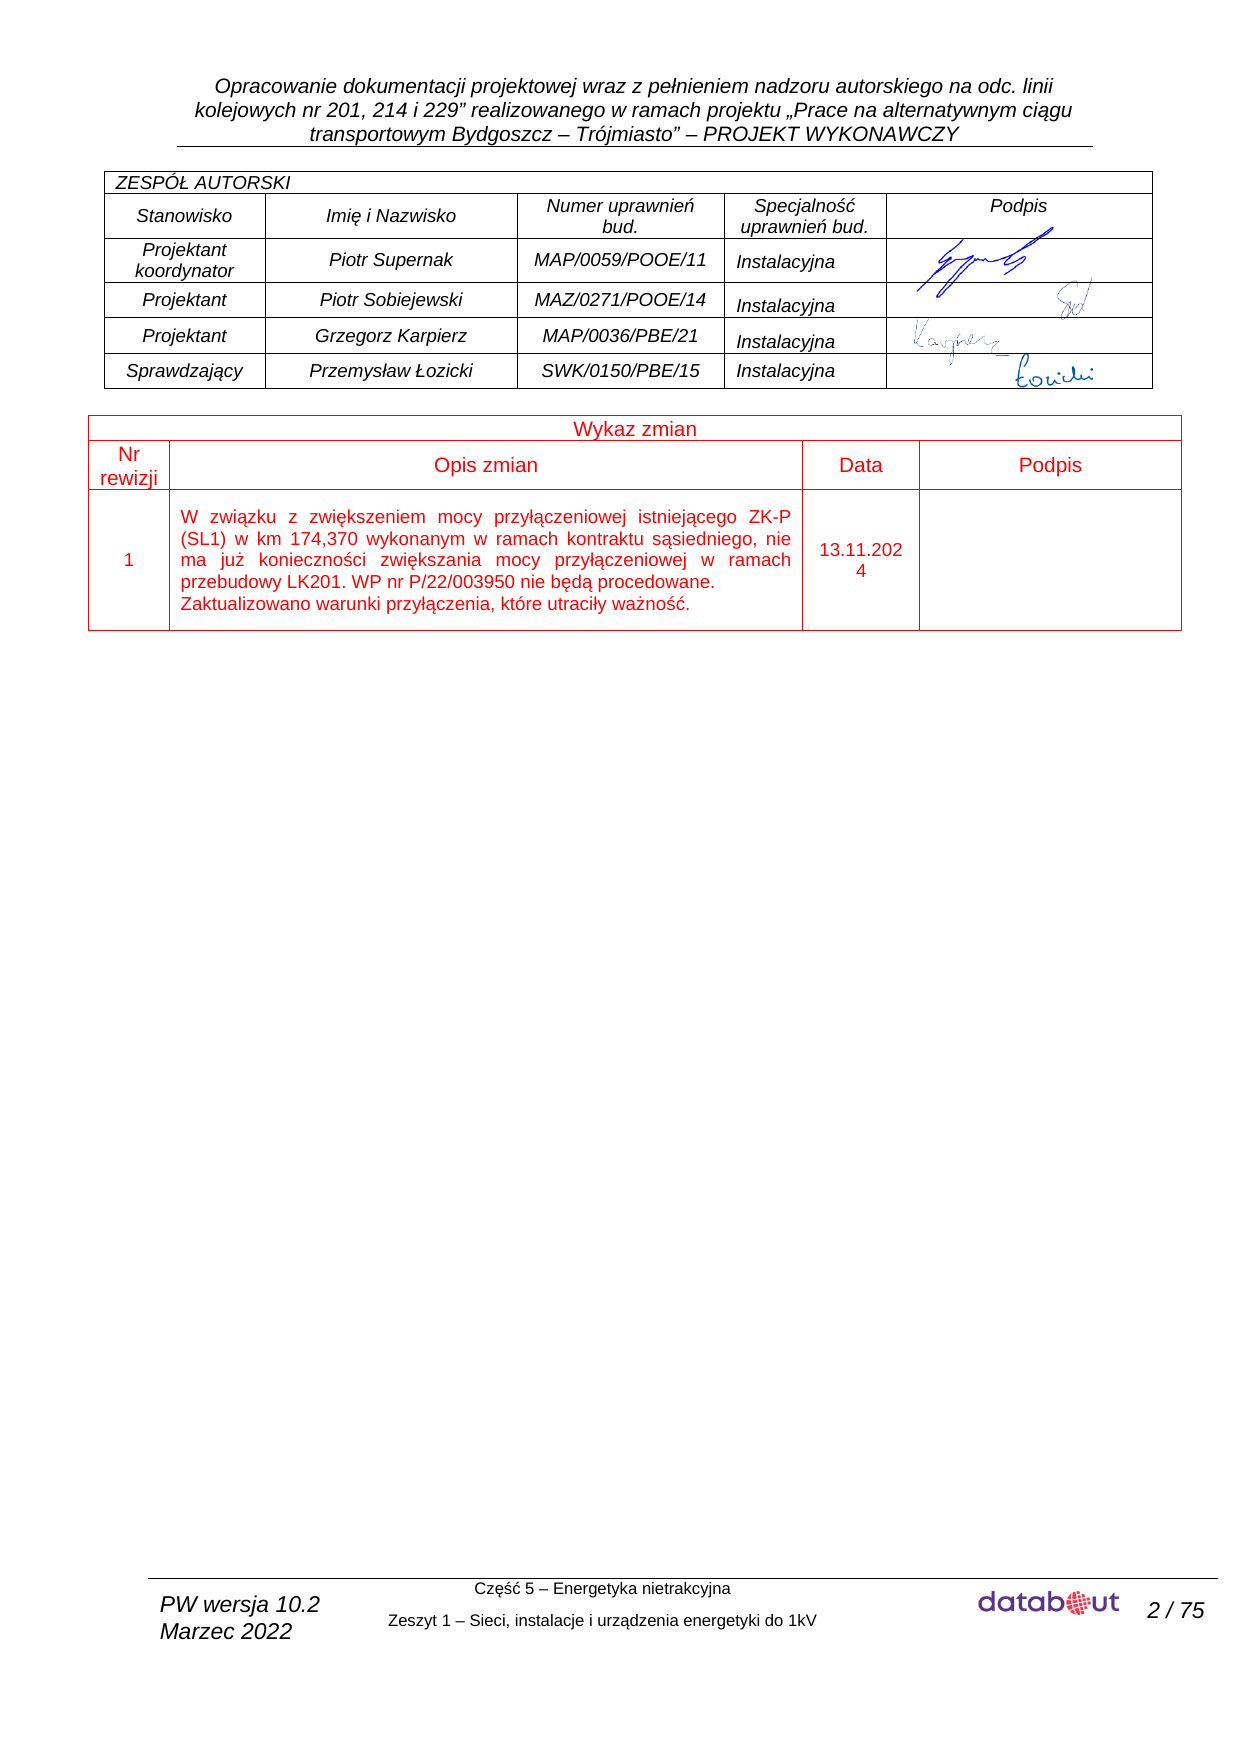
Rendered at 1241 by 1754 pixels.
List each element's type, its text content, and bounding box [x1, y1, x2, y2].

table_cell [887, 239, 1152, 282]
table_cell W związku z zwiększeniem mocy przyłączeniowej istniejącego ZK-P (SL1) w km 174,370 wykonanym w ramach kontraktu sąsiedniego, nie ma już konieczności zwiększania mocy przyłączeniowej w ramach przebudowy LK201. WP nr P/22/003950 nie będą procedowane. Zaktualizowano warunki przyłączenia, które utraciły ważność. [170, 490, 802, 630]
table_cell Piotr Supernak [266, 239, 517, 282]
table_cell Instalacyjna [725, 354, 886, 388]
table_cell Instalacyjna [725, 283, 886, 317]
table_cell Grzegorz Karpierz [266, 318, 517, 352]
table_cell Projektant [105, 283, 265, 317]
table_cell [920, 490, 1181, 630]
table_cell SWK/0150/PBE/15 [518, 354, 724, 388]
table_cell Piotr Sobiejewski [266, 283, 517, 317]
table_cell Przemysław Łozicki [266, 354, 517, 388]
table_cell [887, 283, 1152, 317]
table_cell [887, 354, 1152, 388]
table_cell Instalacyjna [725, 239, 886, 282]
table_cell Stanowisko [105, 194, 265, 237]
table_cell Podpis [920, 441, 1181, 489]
table_cell [887, 318, 1152, 352]
table_header ZESPÓŁ AUTORSKI [105, 172, 1152, 193]
table_cell 13.11.2024 [803, 490, 919, 630]
table_cell 1 [89, 490, 169, 630]
table_cell Data [803, 441, 919, 489]
table_cell MAZ/0271/POOE/14 [518, 283, 724, 317]
table_cell MAP/0036/PBE/21 [518, 318, 724, 352]
table_cell Nr rewizji [89, 441, 169, 489]
table_cell Specjalność uprawnień bud. [725, 194, 886, 237]
picture [964, 1579, 1133, 1628]
table_cell Projektant [105, 318, 265, 352]
table_cell Instalacyjna [725, 318, 886, 352]
table_header Wykaz zmian [89, 416, 1181, 440]
table_cell Podpis [887, 194, 1152, 237]
table_cell Opis zmian [170, 441, 802, 489]
table_cell MAP/0059/POOE/11 [518, 239, 724, 282]
table_cell Imię i Nazwisko [266, 194, 517, 237]
table_cell Sprawdzający [105, 354, 265, 388]
table_cell Numer uprawnień bud. [518, 194, 724, 237]
table_cell Projektant koordynator [105, 239, 265, 282]
